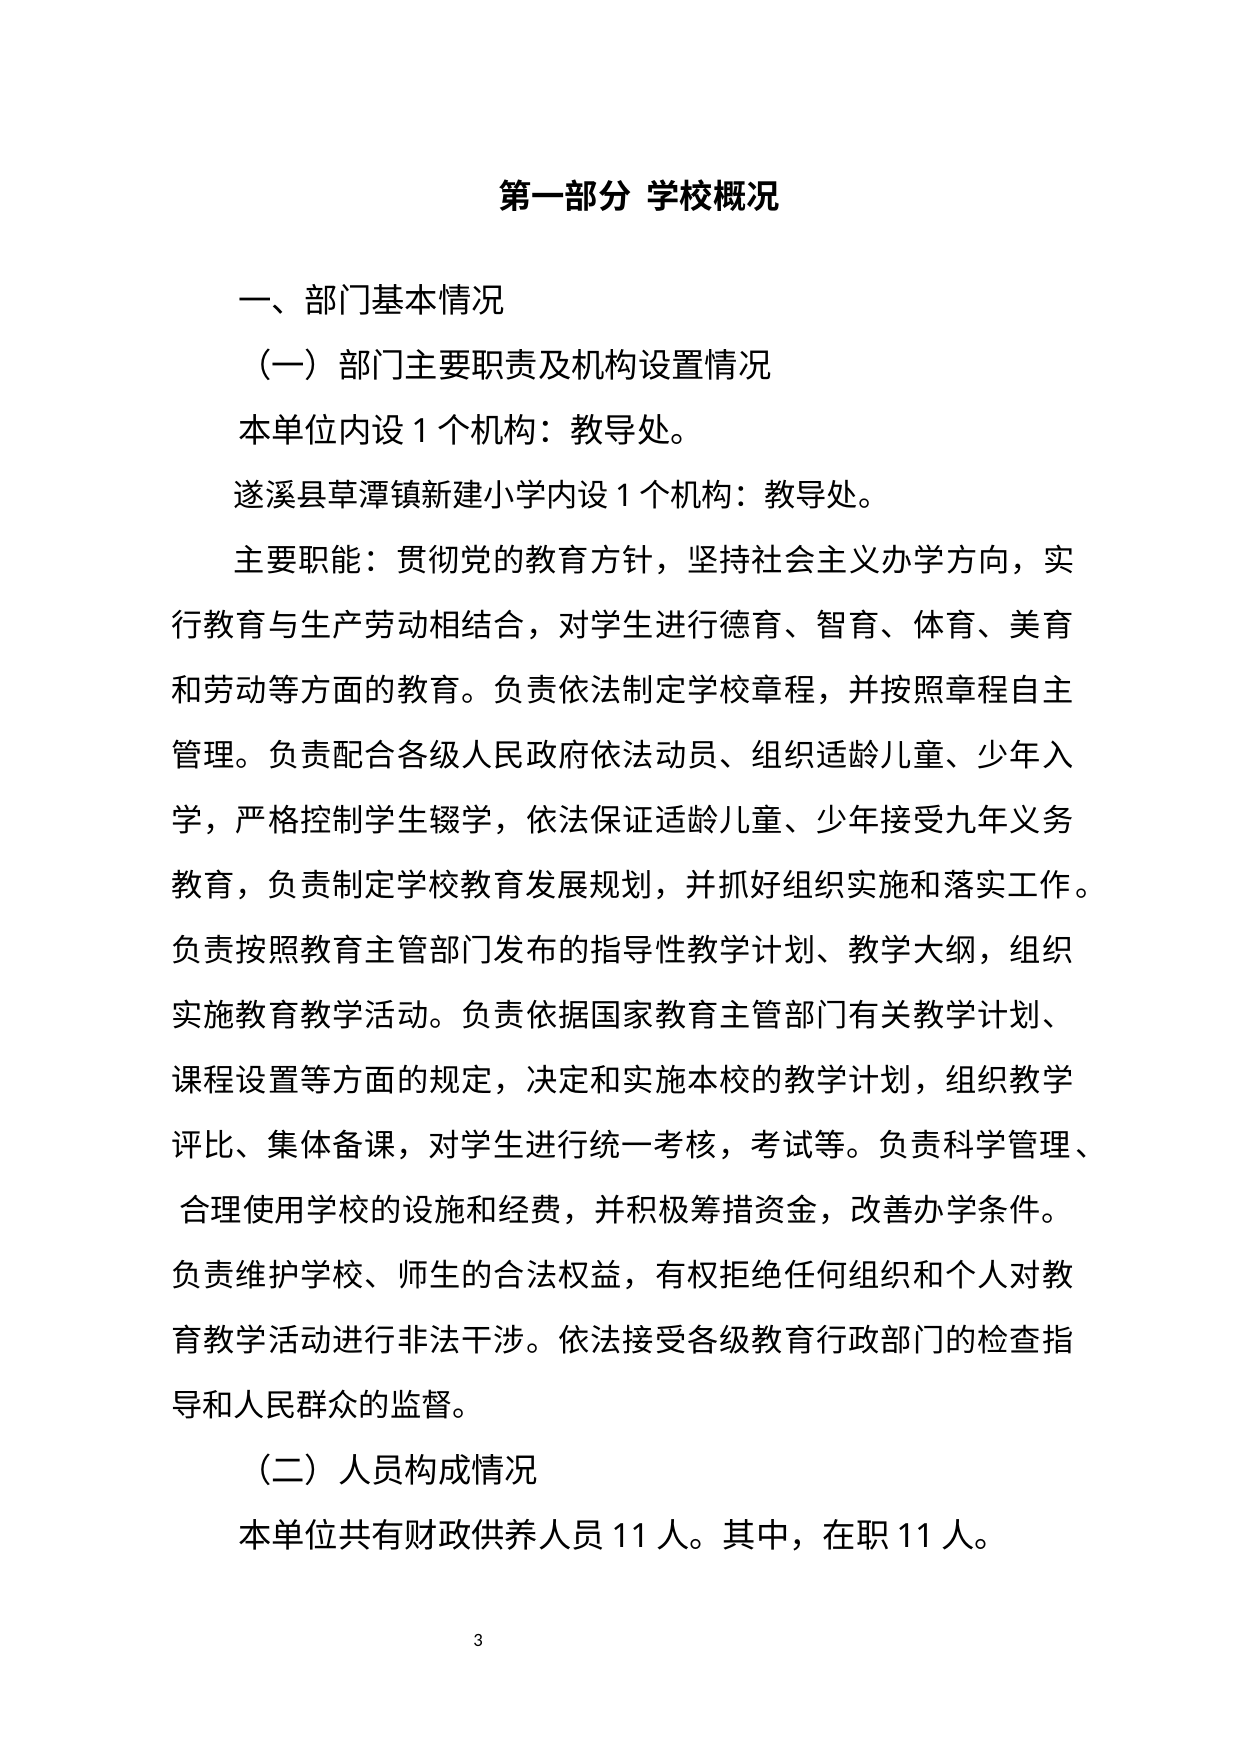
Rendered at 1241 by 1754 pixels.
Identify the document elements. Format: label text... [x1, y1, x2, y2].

text 第一部分 学校概况 [202, 162, 1075, 227]
text 遂溪县草潭镇新建小学内设1个机构：教导处。 [171, 461, 1075, 526]
text 本单位共有财政供养人员11人。其中，在职11人。 [171, 1501, 1075, 1566]
text （二）人员构成情况 [171, 1436, 1075, 1501]
text 一、部门基本情况 [171, 266, 1075, 331]
text 本单位内设1个机构：教导处。 [171, 396, 1075, 461]
text （一）部门主要职责及机构设置情况 [171, 331, 1075, 396]
text 主要职能：贯彻党的教育方针，坚持社会主义办学方向，实行教育与生产劳动相结合，对学生进行德育、智育、体育、美育和劳动等方面的教育。负责依法制定学校章程，并按照章程自主管理。负责配合各级人民政府依法动员、组织适龄儿童、少年入学，严格控制学生辍学，依法保证适龄儿童、少年接受九年义务教育，负责制定学校教育发展规划，并抓好组织实施和落实工作。负责按照教育主管部门发布的指导性教学计划、教学大纲，组织实施教育教学活动。负责依据国家教育主管部门有关教学计划、课程设置等方面的规定，决定和实施本校的教学计划，组织教学评比、集体备课，对学生进行统一考核，考试等。负责科学管理、 合理使用学校的设施和经费，并积极筹措资金，改善办学条件。负责维护学校、师生的合法权益，有权拒绝任何组织和个人对教育教学活动进行非法干涉。依法接受各级教育行政部门的检查指导和人民群众的监督。 [171, 526, 1075, 1436]
